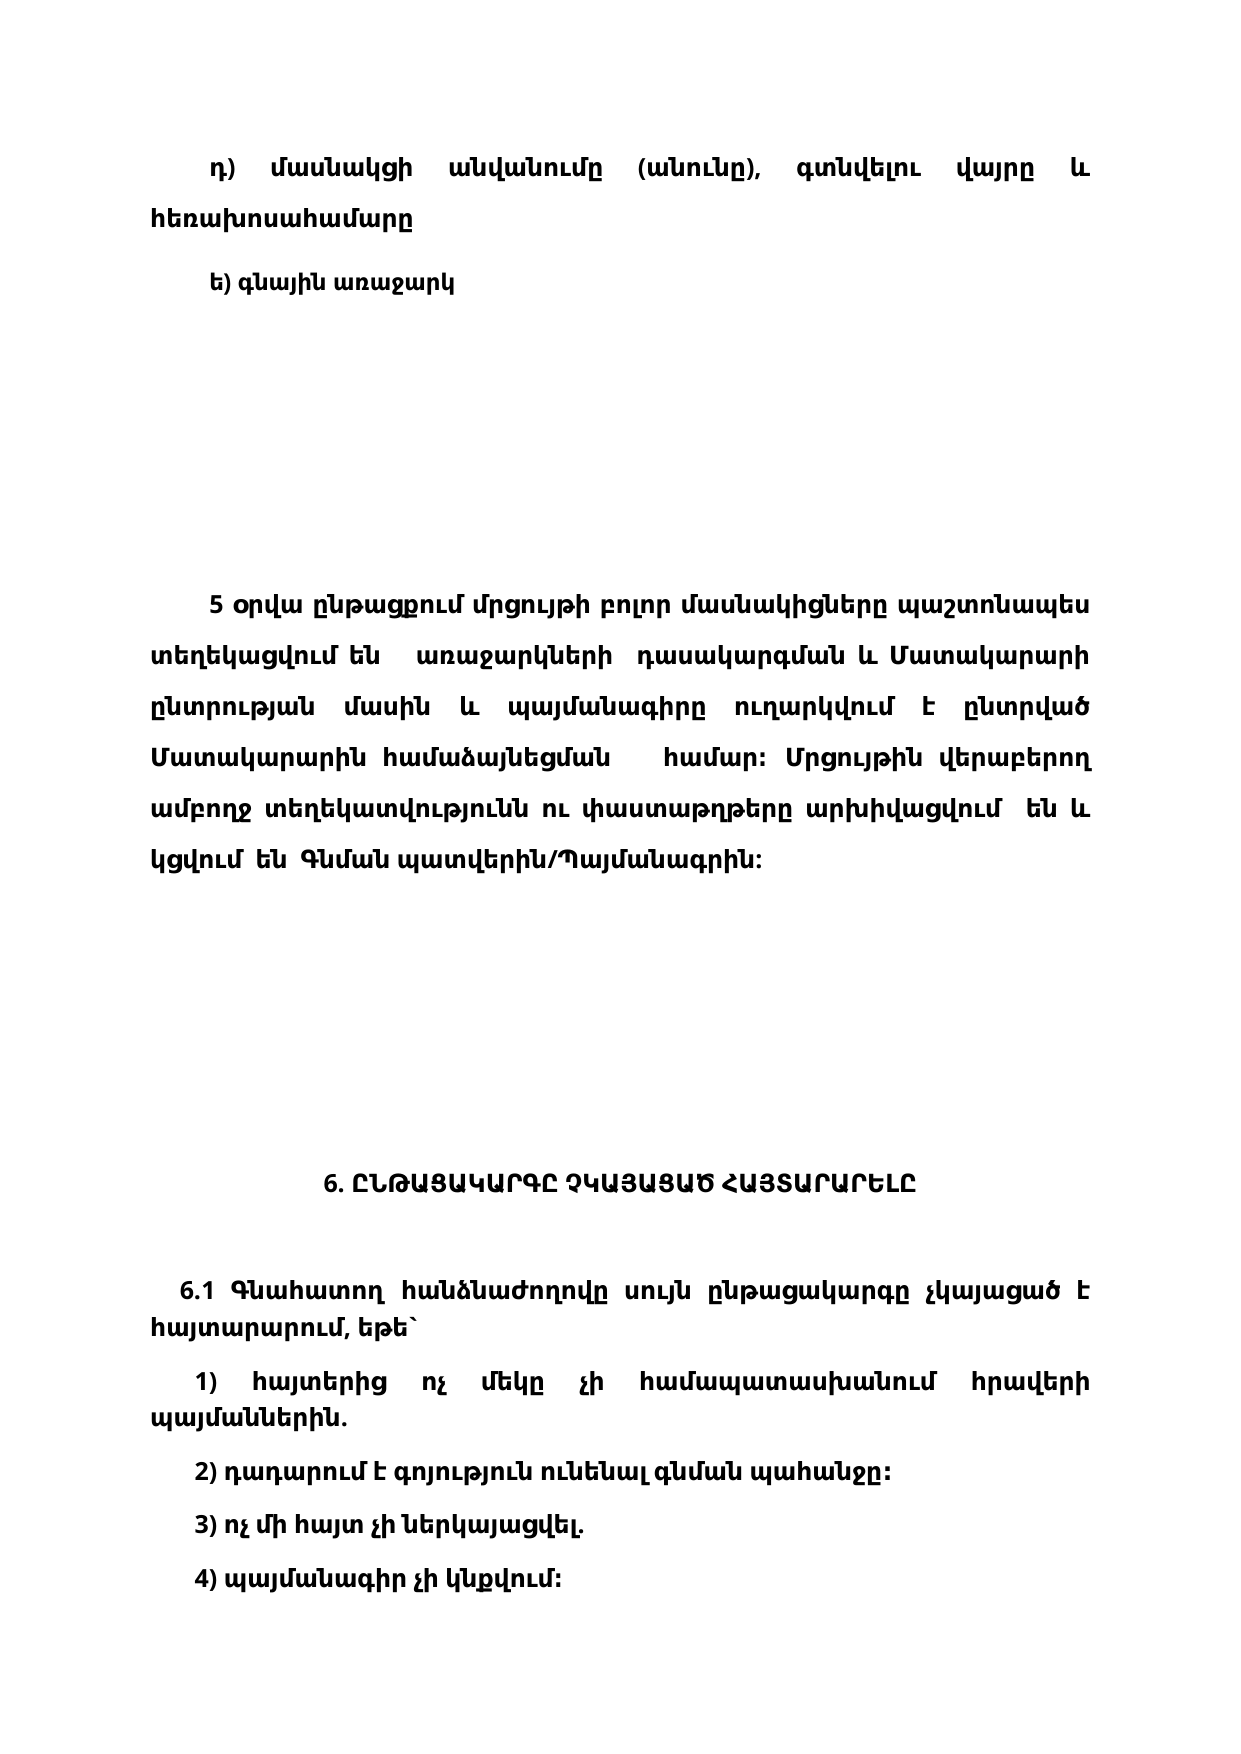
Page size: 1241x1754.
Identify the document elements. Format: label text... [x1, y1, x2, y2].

text 6. ԸՆԹԱՑԱԿԱՐԳԸ ՉԿԱՅԱՑԱԾ ՀԱՅՏԱՐԱՐԵԼԸ [150, 1166, 1090, 1200]
text 5 օրվա ընթացքում մրցույթի բոլոր մասնակիցները պաշտոնապես տեղեկացվում են առաջարկների դասակարգման և Մատակարարի ընտրության մասին և պայմանագիրը ուղարկվում է ընտրված Մատակարարին համաձայնեցման համար։ Մրցույթին վերաբերող ամբողջ տեղեկատվությունն ու փաստաթղթերը արխիվացվում են և կցվում են Գնման պատվերին/Պայմանագրին: [150, 587, 1090, 876]
text 2) դադարում է գոյություն ունենալ գնման պահանջը: [150, 1453, 1090, 1487]
text 4) պայմանագիր չի կնքվում։ [150, 1560, 1090, 1594]
text 3) ոչ մի հայտ չի ներկայացվել. [150, 1507, 1090, 1541]
text 1) հայտերից ոչ մեկը չի համապատասխանում հրավերի պայմաններին. [150, 1363, 1090, 1434]
text դ) մասնակցի անվանումը (անունը), գտնվելու վայրը և հեռախոսահամարը [150, 150, 1090, 235]
text ե) գնային առաջարկ [150, 269, 1090, 295]
text 6.1 Գնահատող հանձնաժողովը սույն ընթացակարգը չկայացած է հայտարարում, եթե` [150, 1273, 1090, 1344]
